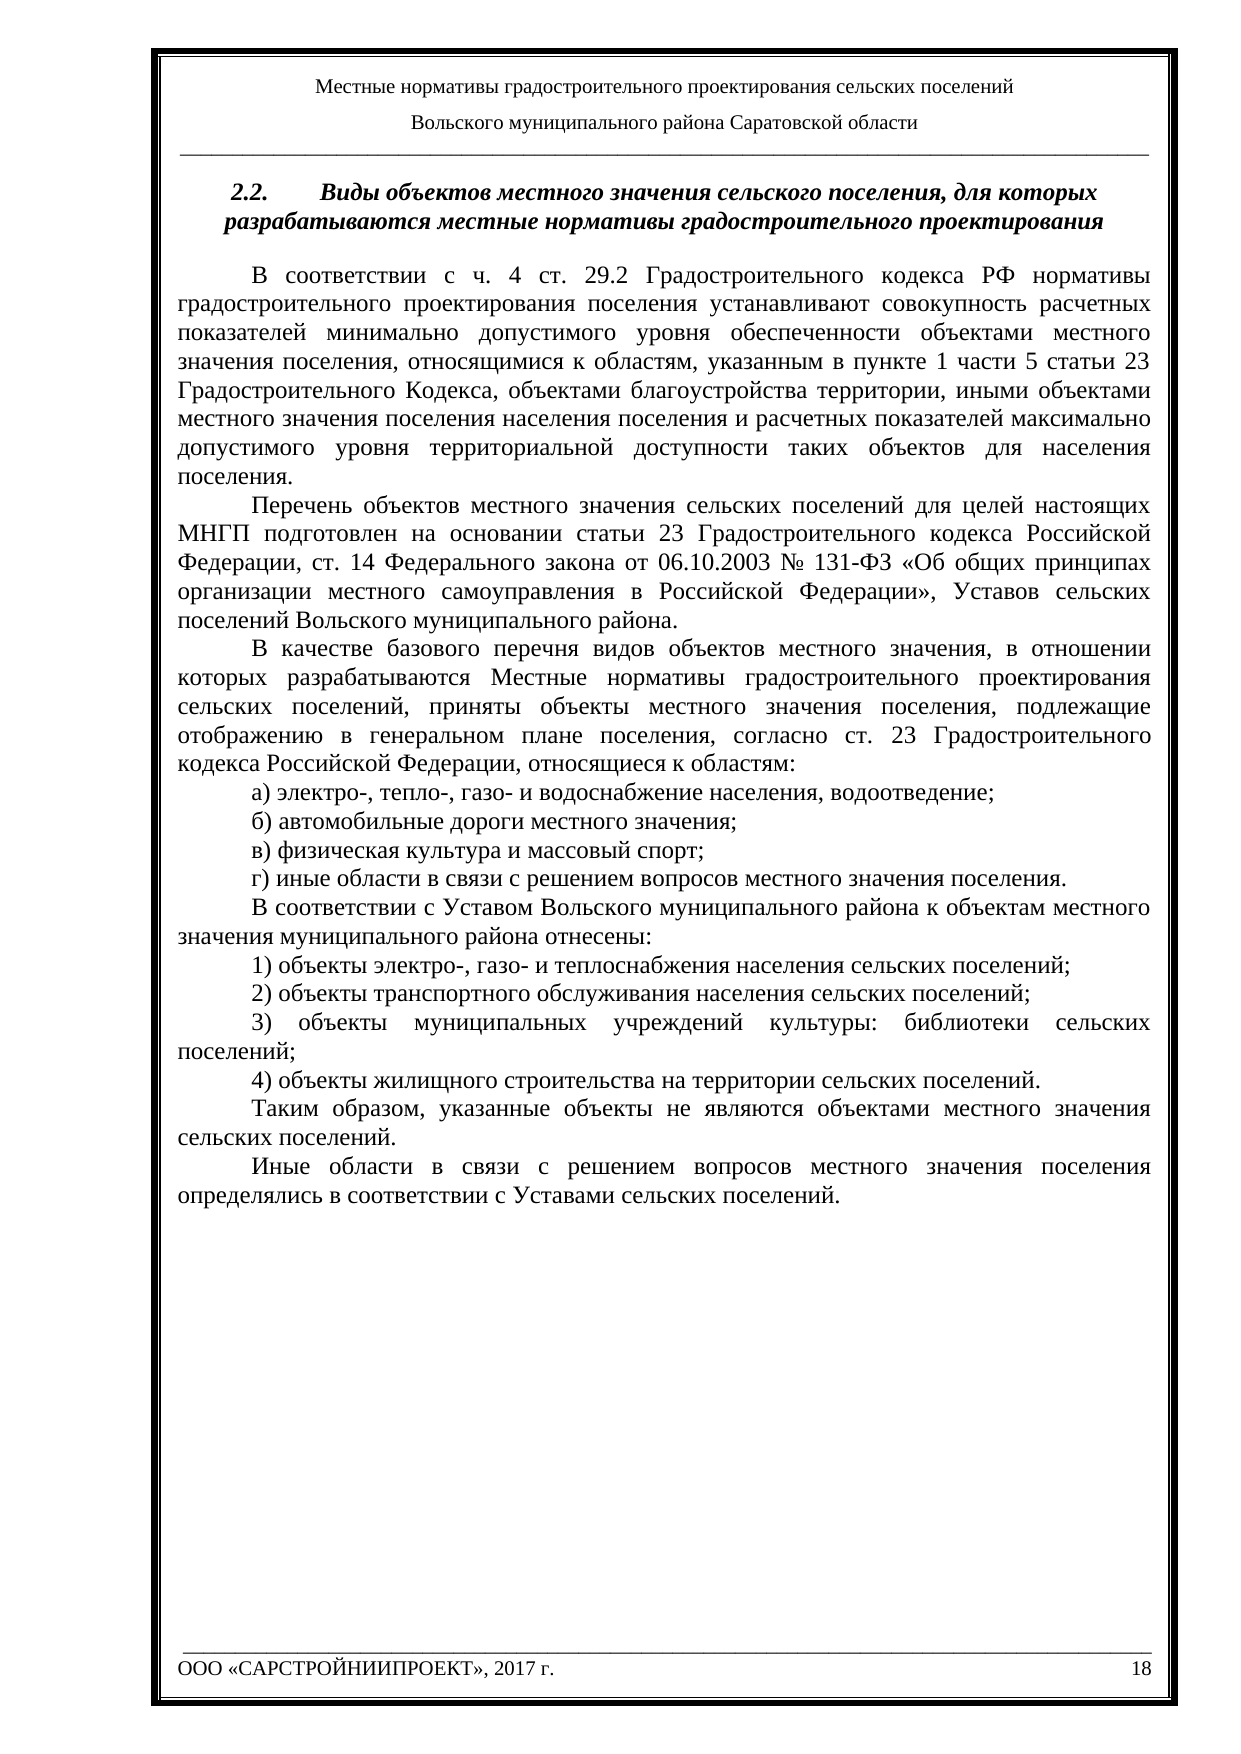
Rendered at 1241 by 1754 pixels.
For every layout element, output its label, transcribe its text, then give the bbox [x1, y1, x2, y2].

text 2) объекты транспортного обслуживания населения сельских поселений; [177, 978, 1152, 1007]
text 1) объекты электро-, газо- и теплоснабжения населения сельских поселений; [177, 950, 1152, 978]
text 3) объекты муниципальных учреждений культуры: библиотеки сельских поселений; [177, 1007, 1152, 1065]
text Перечень объектов местного значения сельских поселений для целей настоящих МНГП подготовлен на основании статьи 23 Градостроительного кодекса Российской Федерации, ст. 14 Федерального закона от 06.10.2003 № 131-ФЗ «Об общих принципах организации местного самоуправления в Российской Федерации», Уставов сельских поселений Вольского муниципального района. [177, 490, 1152, 633]
subtitle Виды объектов местного значения сельского поселения, для которых разрабатываются местные нормативы градостроительного проектирования [177, 177, 1152, 235]
text Таким образом, указанные объекты не являются объектами местного значения сельских поселений. [177, 1093, 1152, 1151]
text В соответствии с Уставом Вольского муниципального района к объектам местного значения муниципального района отнесены: [177, 892, 1152, 950]
text а) электро-, тепло-, газо- и водоснабжение населения, водоотведение; [177, 777, 1152, 806]
text г) иные области в связи с решением вопросов местного значения поселения. [177, 863, 1152, 892]
text 4) объекты жилищного строительства на территории сельских поселений. [177, 1065, 1152, 1093]
text В соответствии с ч. 4 ст. 29.2 Градостроительного кодекса РФ нормативы градостроительного проектирования поселения устанавливают совокупность расчетных показателей минимально допустимого уровня обеспеченности объектами местного значения поселения, относящимися к областям, указанным в пункте 1 части 5 статьи 23 Градостроительного Кодекса, объектами благоустройства территории, иными объектами местного значения поселения населения поселения и расчетных показателей максимально допустимого уровня территориальной доступности таких объектов для населения поселения. [177, 260, 1152, 490]
text б) автомобильные дороги местного значения; [177, 806, 1152, 835]
text В качестве базового перечня видов объектов местного значения, в отношении которых разрабатываются Местные нормативы градостроительного проектирования сельских поселений, приняты объекты местного значения поселения, подлежащие отображению в генеральном плане поселения, согласно ст. 23 Градостроительного кодекса Российской Федерации, относящиеся к областям: [177, 633, 1152, 777]
text в) физическая культура и массовый спорт; [177, 835, 1152, 863]
text Иные области в связи с решением вопросов местного значения поселения определялись в соответствии с Уставами сельских поселений. [177, 1151, 1152, 1208]
